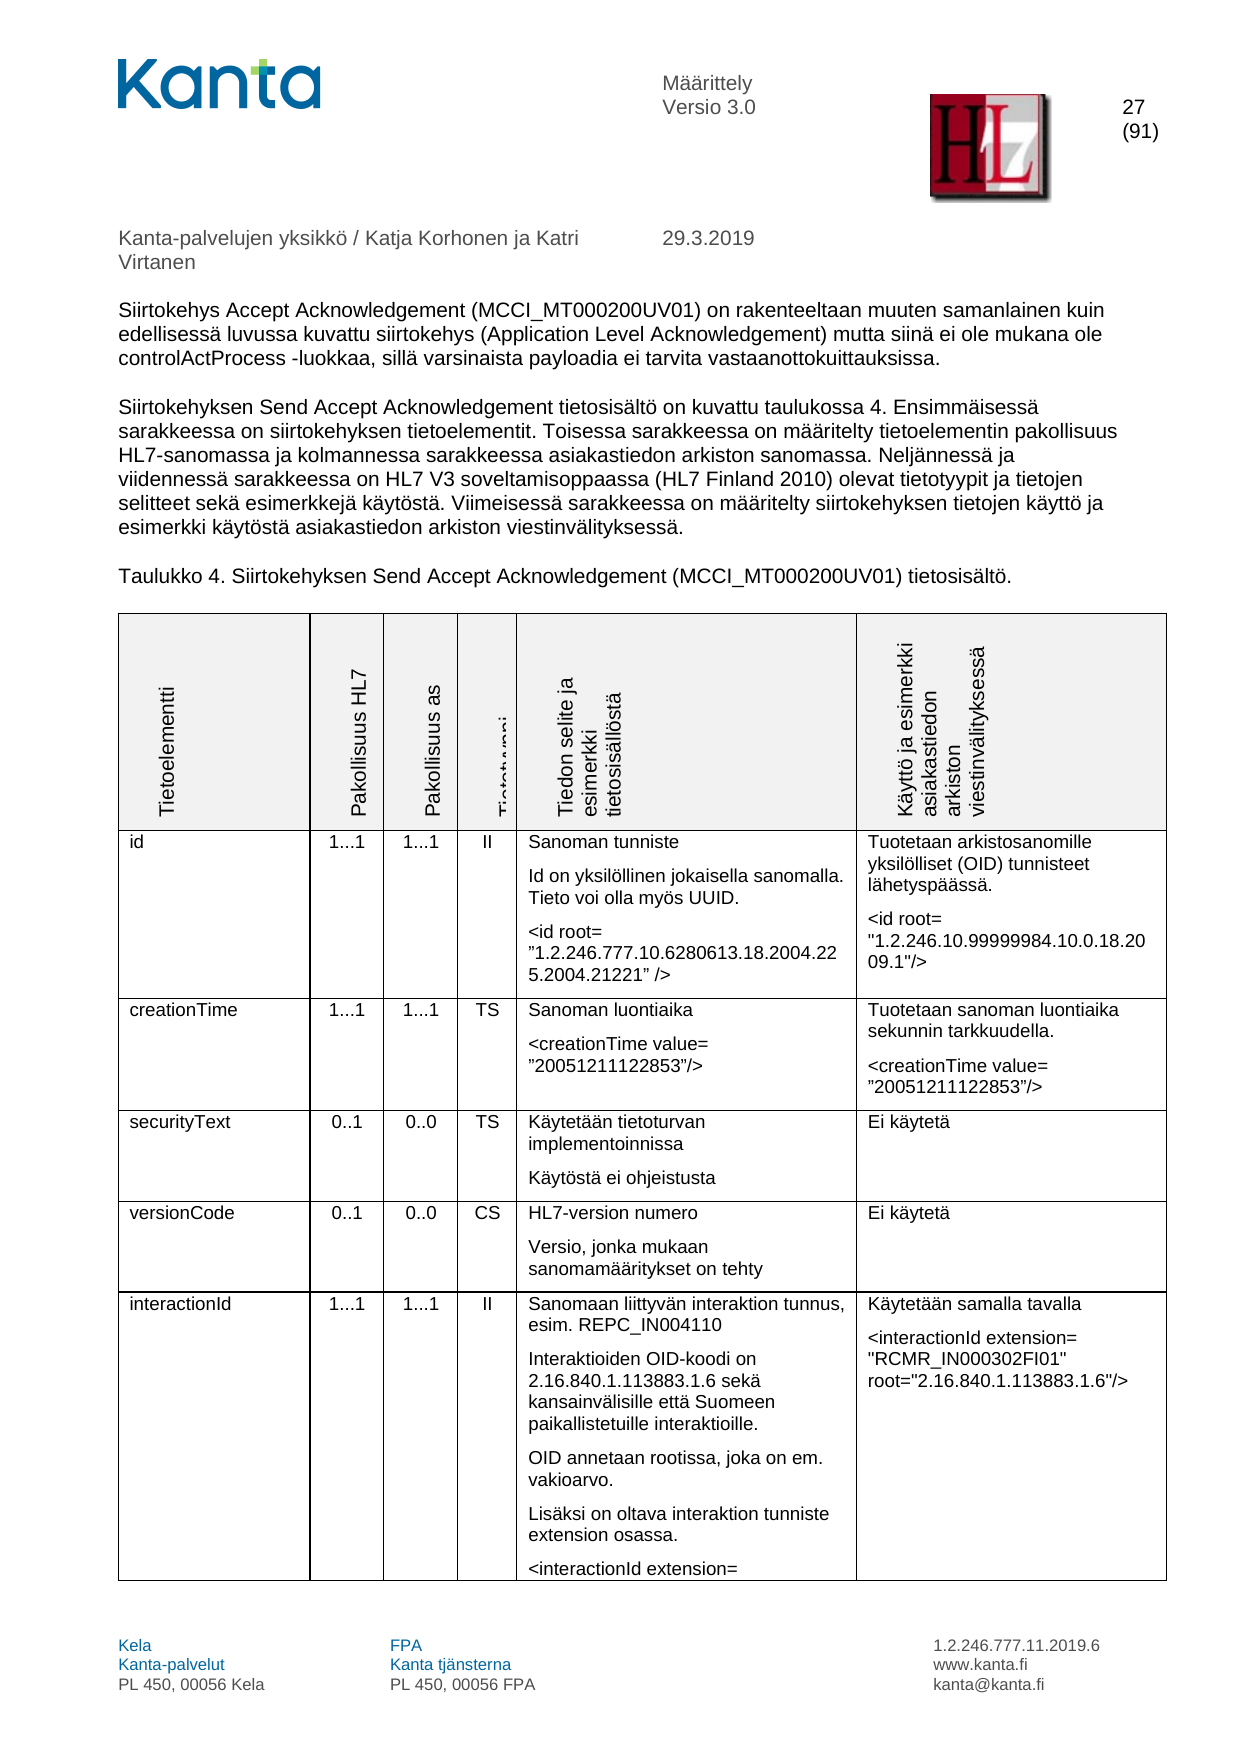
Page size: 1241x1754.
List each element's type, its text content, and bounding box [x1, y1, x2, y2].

table_cell 1...1 [311, 831, 383, 998]
table_cell creationTime [119, 999, 309, 1110]
table_cell 0..0 [384, 1202, 457, 1291]
table_cell 1...1 [384, 1293, 457, 1580]
table_header Tietotyyppi [458, 614, 516, 830]
table_cell 1...1 [384, 831, 457, 998]
table_cell CS [458, 1202, 516, 1291]
table_cell HL7-version numero Versio, jonka mukaan sanomamääritykset on tehty [517, 1202, 856, 1291]
table_cell Ei käytetä [857, 1111, 1166, 1201]
table_cell Tuotetaan sanoman luontiaika sekunnin tarkkuudella. <creationTime value= ”20051211122853”/> [857, 999, 1166, 1110]
table_cell 1...1 [311, 1293, 383, 1580]
table_cell 0..1 [311, 1202, 383, 1291]
table_cell TS [458, 1111, 516, 1201]
table_cell TS [458, 999, 516, 1110]
table_cell Tuotetaan arkistosanomille yksilölliset (OID) tunnisteet lähetyspäässä. <id root= "1.2.246.10.99999984.10.0.18.2009.1"/> [857, 831, 1166, 998]
text Siirtokehys Accept Acknowledgement (MCCI_MT000200UV01) on rakenteeltaan muuten samanlainen kuin edellisessä luvussa kuvattu siirtokehys (Application Level Acknowledgement) mutta siinä ei ole mukana ole controlActProcess -luokkaa, sillä varsinaista payloadia ei tarvita vastaanottokuittauksissa. [118, 298, 1122, 370]
table_cell Sanoman tunniste Id on yksilöllinen jokaisella sanomalla. Tieto voi olla myös UUID. <id root= ”1.2.246.777.10.6280613.18.2004.225.2004.21221” /> [517, 831, 856, 998]
table_cell interactionId [119, 1293, 309, 1580]
table_cell 0..1 [311, 1111, 383, 1201]
table_header Pakollisuus as tiedon arkistossa [384, 614, 457, 830]
table_cell 1...1 [384, 999, 457, 1110]
table_cell 0..0 [384, 1111, 457, 1201]
picture [118, 59, 321, 109]
table_header Pakollisuus HL7 sanomassa [311, 614, 383, 830]
table_cell Käytetään tietoturvan implementoinnissa Käytöstä ei ohjeistusta [517, 1111, 856, 1201]
table_cell Ei käytetä [857, 1202, 1166, 1291]
table_cell Sanoman luontiaika <creationTime value= ”20051211122853”/> [517, 999, 856, 1110]
table_header Käyttö ja esimerkki asiakastiedon arkiston viestinvälityksessä [857, 614, 1166, 830]
table_cell II [458, 1293, 516, 1580]
picture [930, 94, 1053, 203]
text Taulukko 4. Siirtokehyksen Send Accept Acknowledgement (MCCI_MT000200UV01) tietosisältö. [118, 563, 1122, 587]
table_cell versionCode [119, 1202, 309, 1291]
table_cell id [119, 831, 309, 998]
table_header Tiedon selite ja esimerkki tietosisällöstä [517, 614, 856, 830]
table_cell Käytetään samalla tavalla <interactionId extension= "RCMR_IN000302FI01" root="2.16.840.1.113883.1.6"/> [857, 1293, 1166, 1580]
table_cell 1...1 [311, 999, 383, 1110]
table_cell II [458, 831, 516, 998]
table_cell securityText [119, 1111, 309, 1201]
text Siirtokehyksen Send Accept Acknowledgement tietosisältö on kuvattu taulukossa 4. Ensimmäisessä sarakkeessa on siirtokehyksen tietoelementit. Toisessa sarakkeessa on määritelty tietoelementin pakollisuus HL7-sanomassa ja kolmannessa sarakkeessa asiakastiedon arkiston sanomassa. Neljännessä ja viidennessä sarakkeessa on HL7 V3 soveltamisoppaassa (HL7 Finland 2010) olevat tietotyypit ja tietojen selitteet sekä esimerkkejä käytöstä. Viimeisessä sarakkeessa on määritelty siirtokehyksen tietojen käyttö ja esimerkki käytöstä asiakastiedon arkiston viestinvälityksessä. [118, 395, 1122, 538]
table_header Tietoelementti [119, 614, 309, 830]
